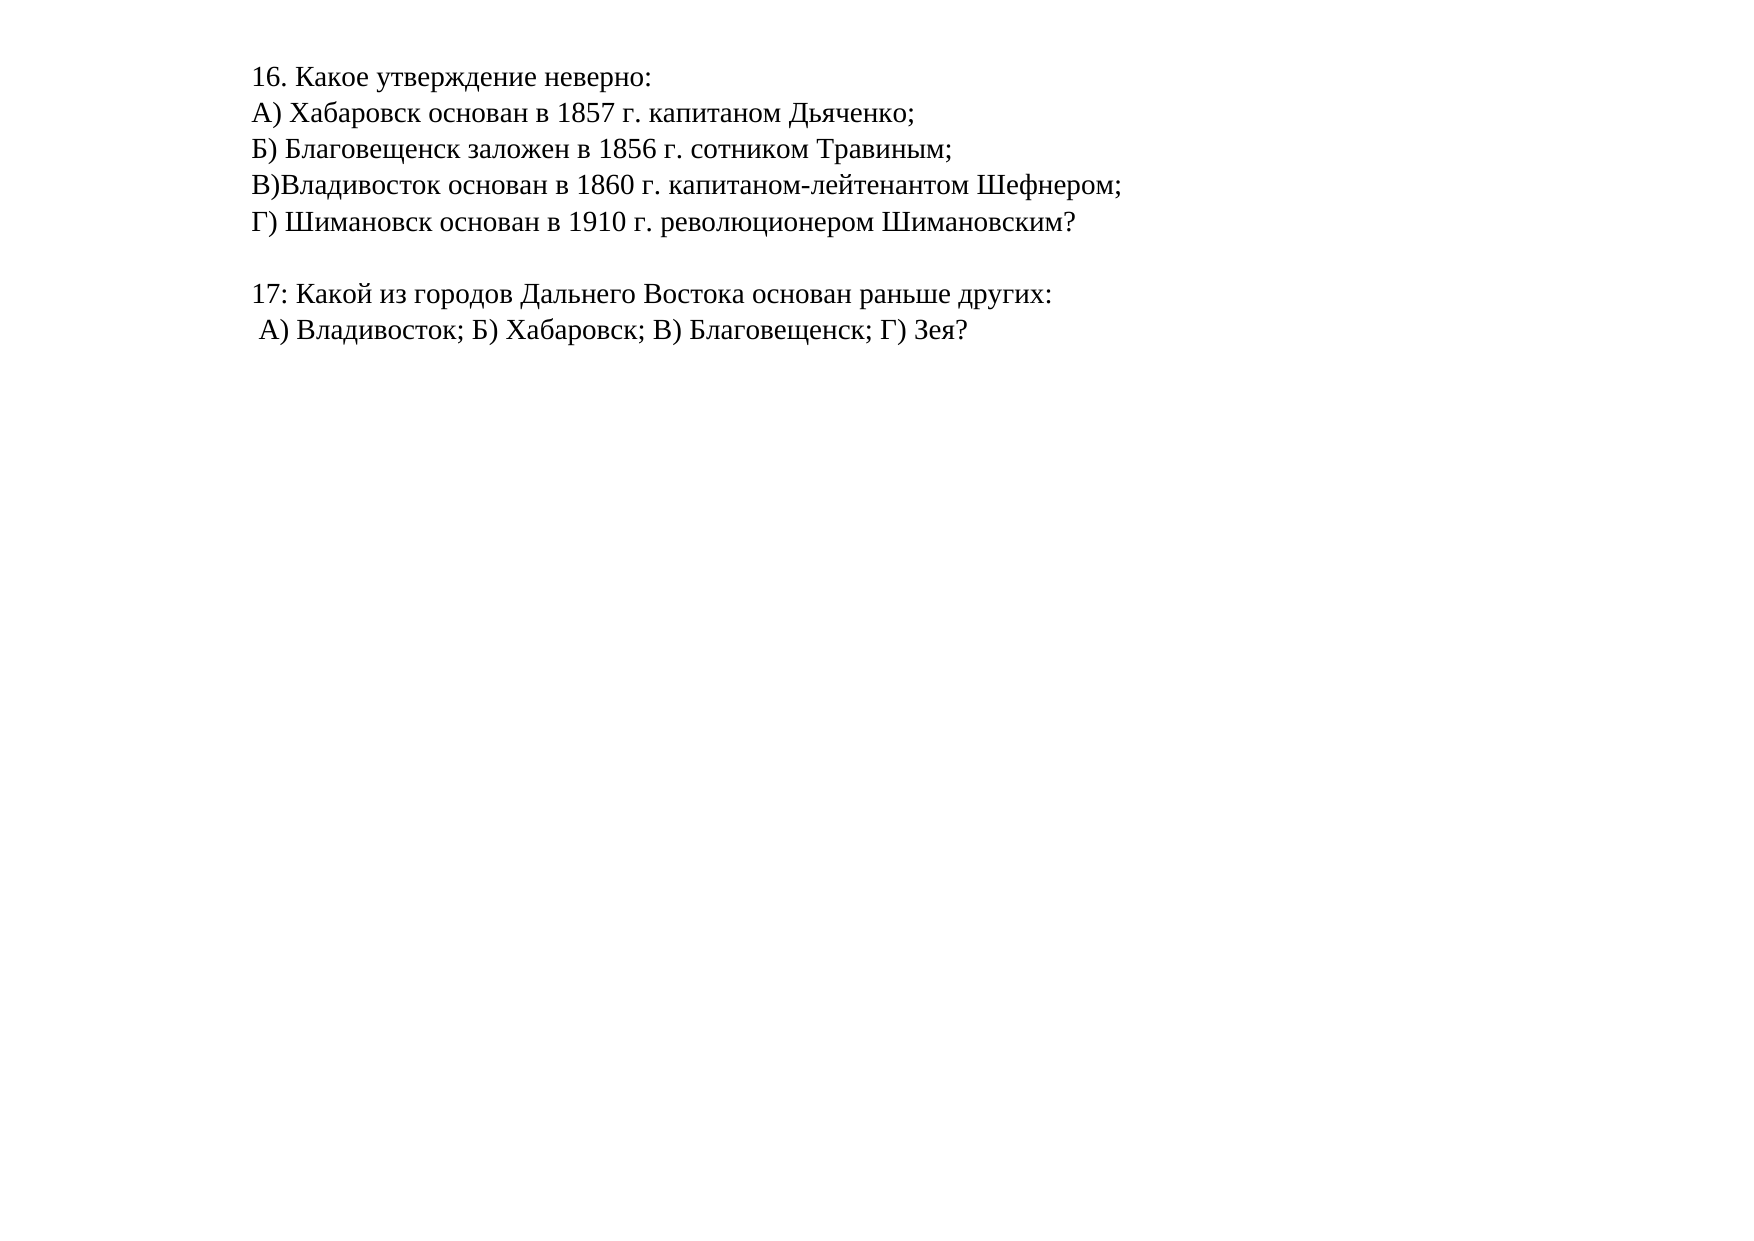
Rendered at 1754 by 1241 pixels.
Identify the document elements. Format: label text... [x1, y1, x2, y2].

list Б) Благовещенск заложен в 1856 г. сотником Травиным; [251, 131, 1654, 165]
list 17: Какой из городов Дальнего Востока основан раньше других: [251, 276, 1654, 309]
list Г) Шимановск основан в 1910 г. революционером Шимановским? [251, 204, 1654, 237]
list A) Хабаровск основан в 1857 г. капитаном Дьяченко; [251, 95, 1654, 129]
list 16. Какое утверждение неверно: [251, 59, 1654, 93]
list А) Владивосток; Б) Хабаровск; В) Благовещенск; Г) Зея? [251, 312, 1654, 346]
list B) Владивосток основан в 1860 г. капитаном-лейтенантом Шефнером; [251, 167, 1654, 201]
